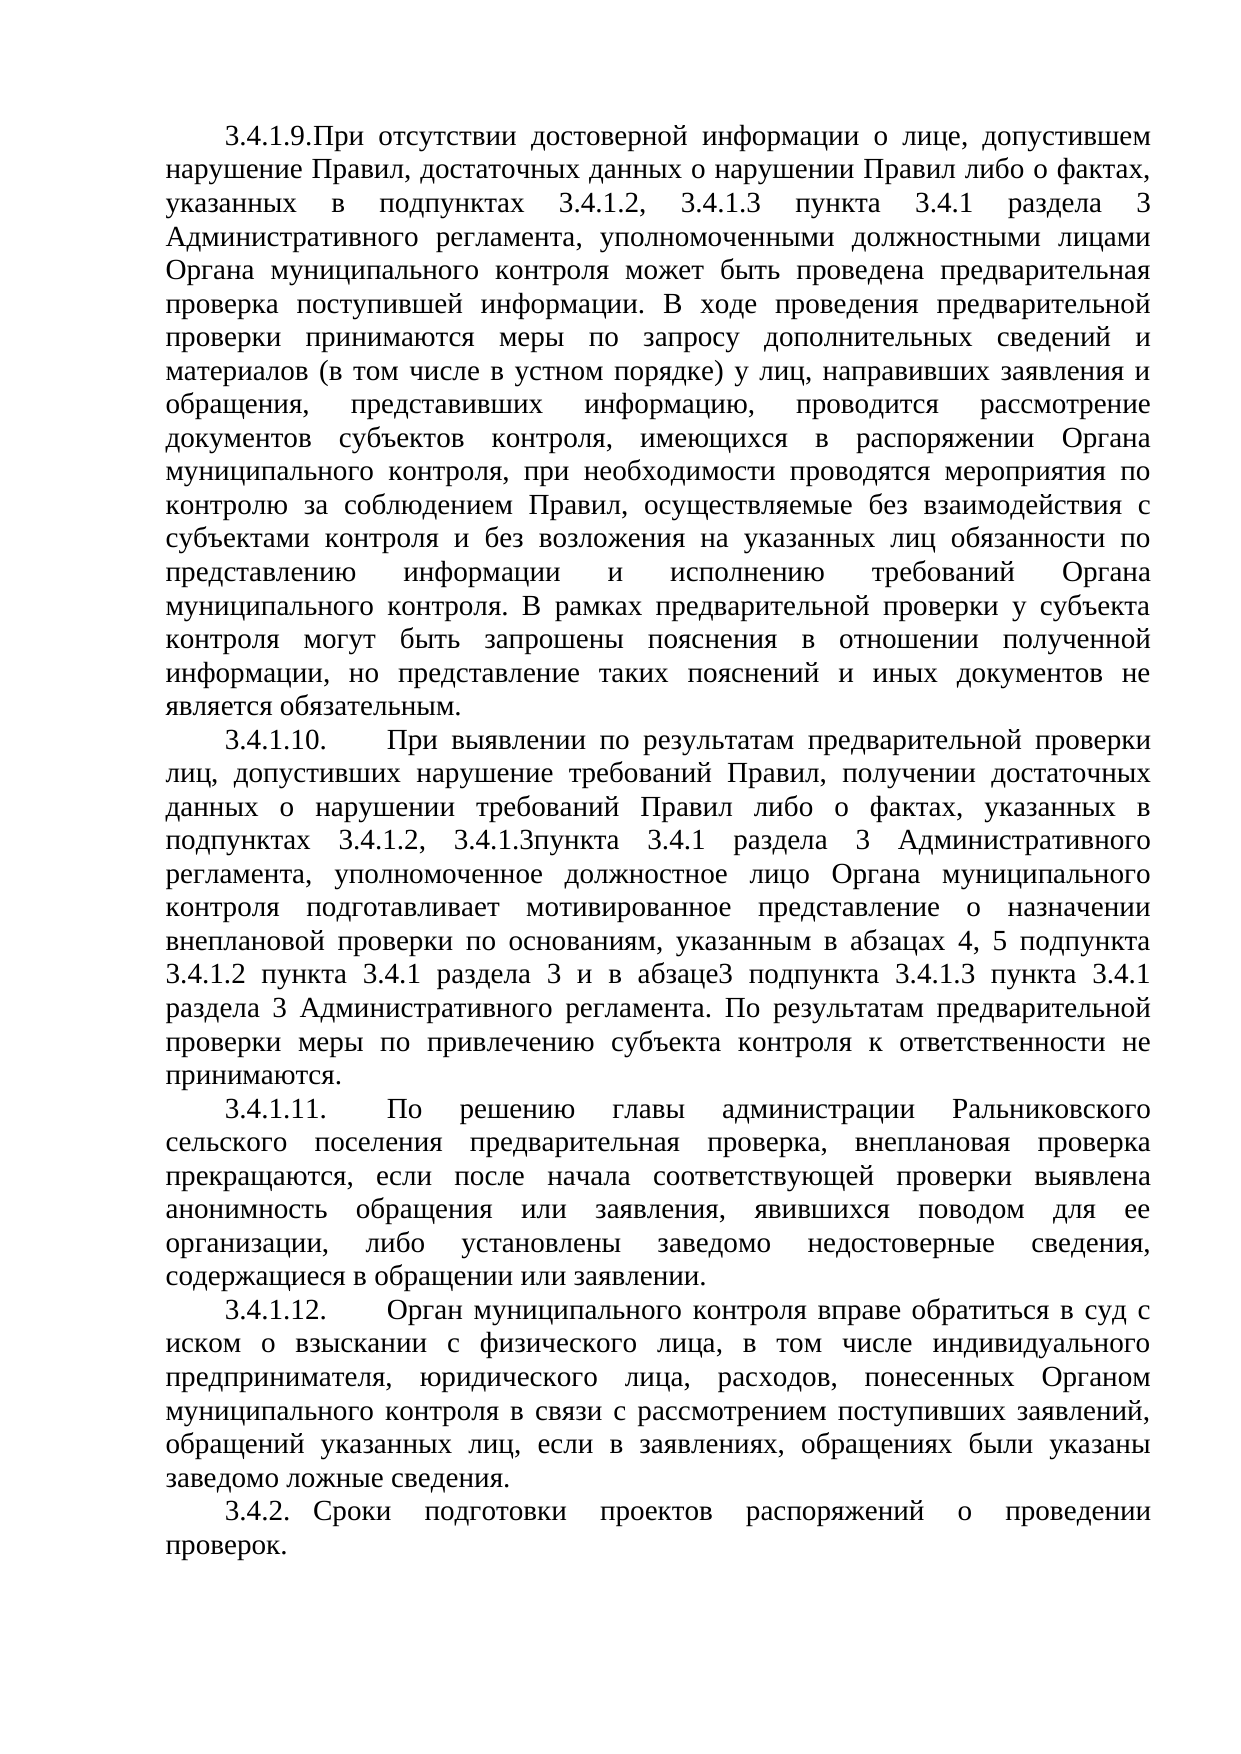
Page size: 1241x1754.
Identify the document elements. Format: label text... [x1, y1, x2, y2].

text 3.4.1.9. При отсутствии достоверной информации о лице, допустившем нарушение Правил, достаточных данных о нарушении Правил либо о фактах, указанных в подпунктах 3.4.1.2, 3.4.1.3 пункта 3.4.1 раздела 3 Административного регламента, уполномоченными должностными лицами Органа муниципального контроля может быть проведена предварительная проверка поступившей информации. В ходе проведения предварительной проверки принимаются меры по запросу дополнительных сведений и материалов (в том числе в устном порядке) у лиц, направивших заявления и обращения, представивших информацию, проводится рассмотрение документов субъектов контроля, имеющихся в распоряжении Органа муниципального контроля, при необходимости проводятся мероприятия по контролю за соблюдением Правил, осуществляемые без взаимодействия с субъектами контроля и без возложения на указанных лиц обязанности по представлению информации и исполнению требований Органа муниципального контроля. В рамках предварительной проверки у субъекта контроля могут быть запрошены пояснения в отношении полученной информации, но представление таких пояснений и иных документов не является обязательным. [165, 118, 1152, 722]
text 3.4.1.12. Орган муниципального контроля вправе обратиться в суд с иском о взыскании с физического лица, в том числе индивидуального предпринимателя, юридического лица, расходов, понесенных Органом муниципального контроля в связи с рассмотрением поступивших заявлений, обращений указанных лиц, если в заявлениях, обращениях были указаны заведомо ложные сведения. [165, 1292, 1152, 1493]
text 3.4.1.10. При выявлении по результатам предварительной проверки лиц, допустивших нарушение требований Правил, получении достаточных данных о нарушении требований Правил либо о фактах, указанных в подпунктах 3.4.1.2, 3.4.1.3пункта 3.4.1 раздела 3 Административного регламента, уполномоченное должностное лицо Органа муниципального контроля подготавливает мотивированное представление о назначении внеплановой проверки по основаниям, указанным в абзацах 4, 5 подпункта 3.4.1.2 пункта 3.4.1 раздела 3 и в абзаце3 подпункта 3.4.1.3 пункта 3.4.1 раздела 3 Административного регламента. По результатам предварительной проверки меры по привлечению субъекта контроля к ответственности не принимаются. [165, 722, 1152, 1091]
text 3.4.1.11. По решению главы администрации Ральниковского сельского поселения предварительная проверка, внеплановая проверка прекращаются, если после начала соответствующей проверки выявлена анонимность обращения или заявления, явившихся поводом для ее организации, либо установлены заведомо недостоверные сведения, содержащиеся в обращении или заявлении. [165, 1091, 1152, 1292]
text 3.4.2. Сроки подготовки проектов распоряжений о проведении проверок. [165, 1493, 1152, 1560]
